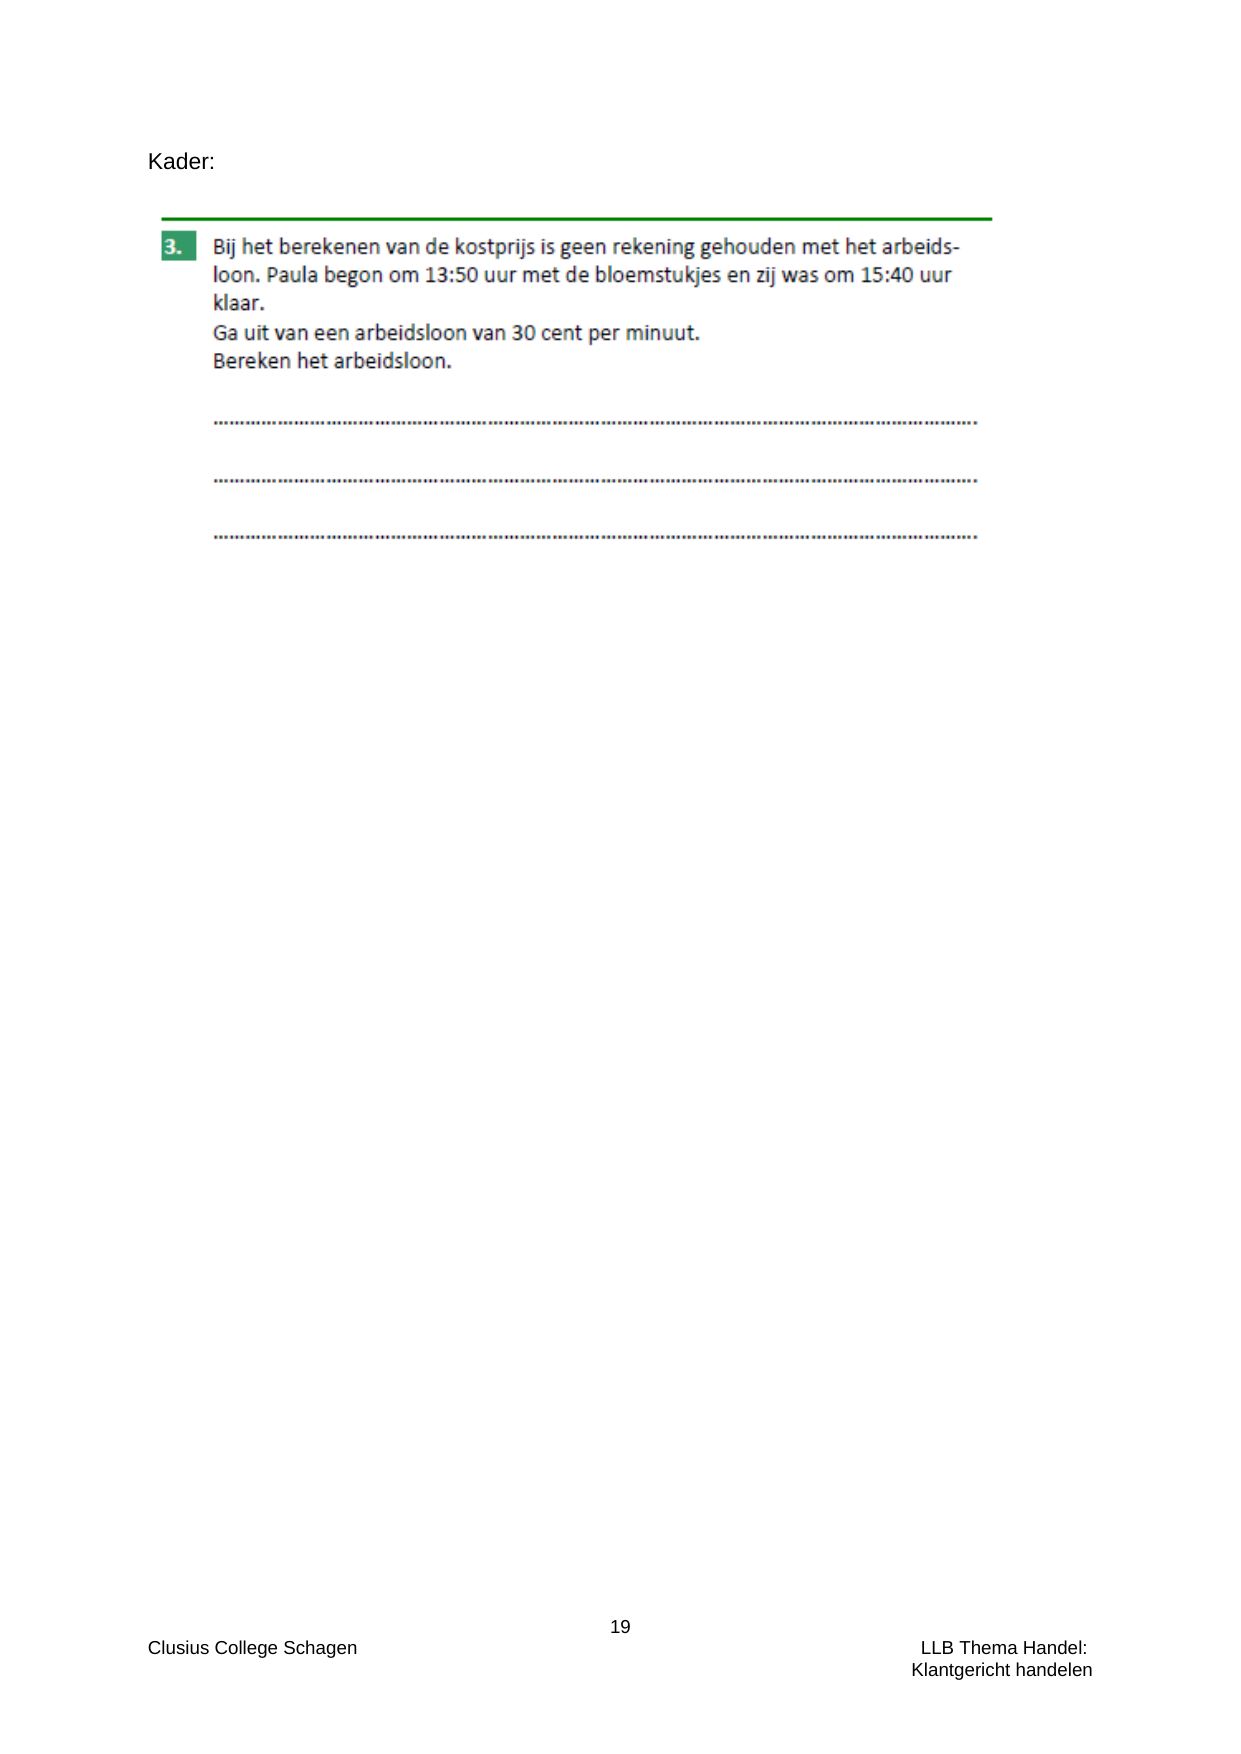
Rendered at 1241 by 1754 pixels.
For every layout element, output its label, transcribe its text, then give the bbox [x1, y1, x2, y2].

text Kader: [148, 148, 1093, 174]
